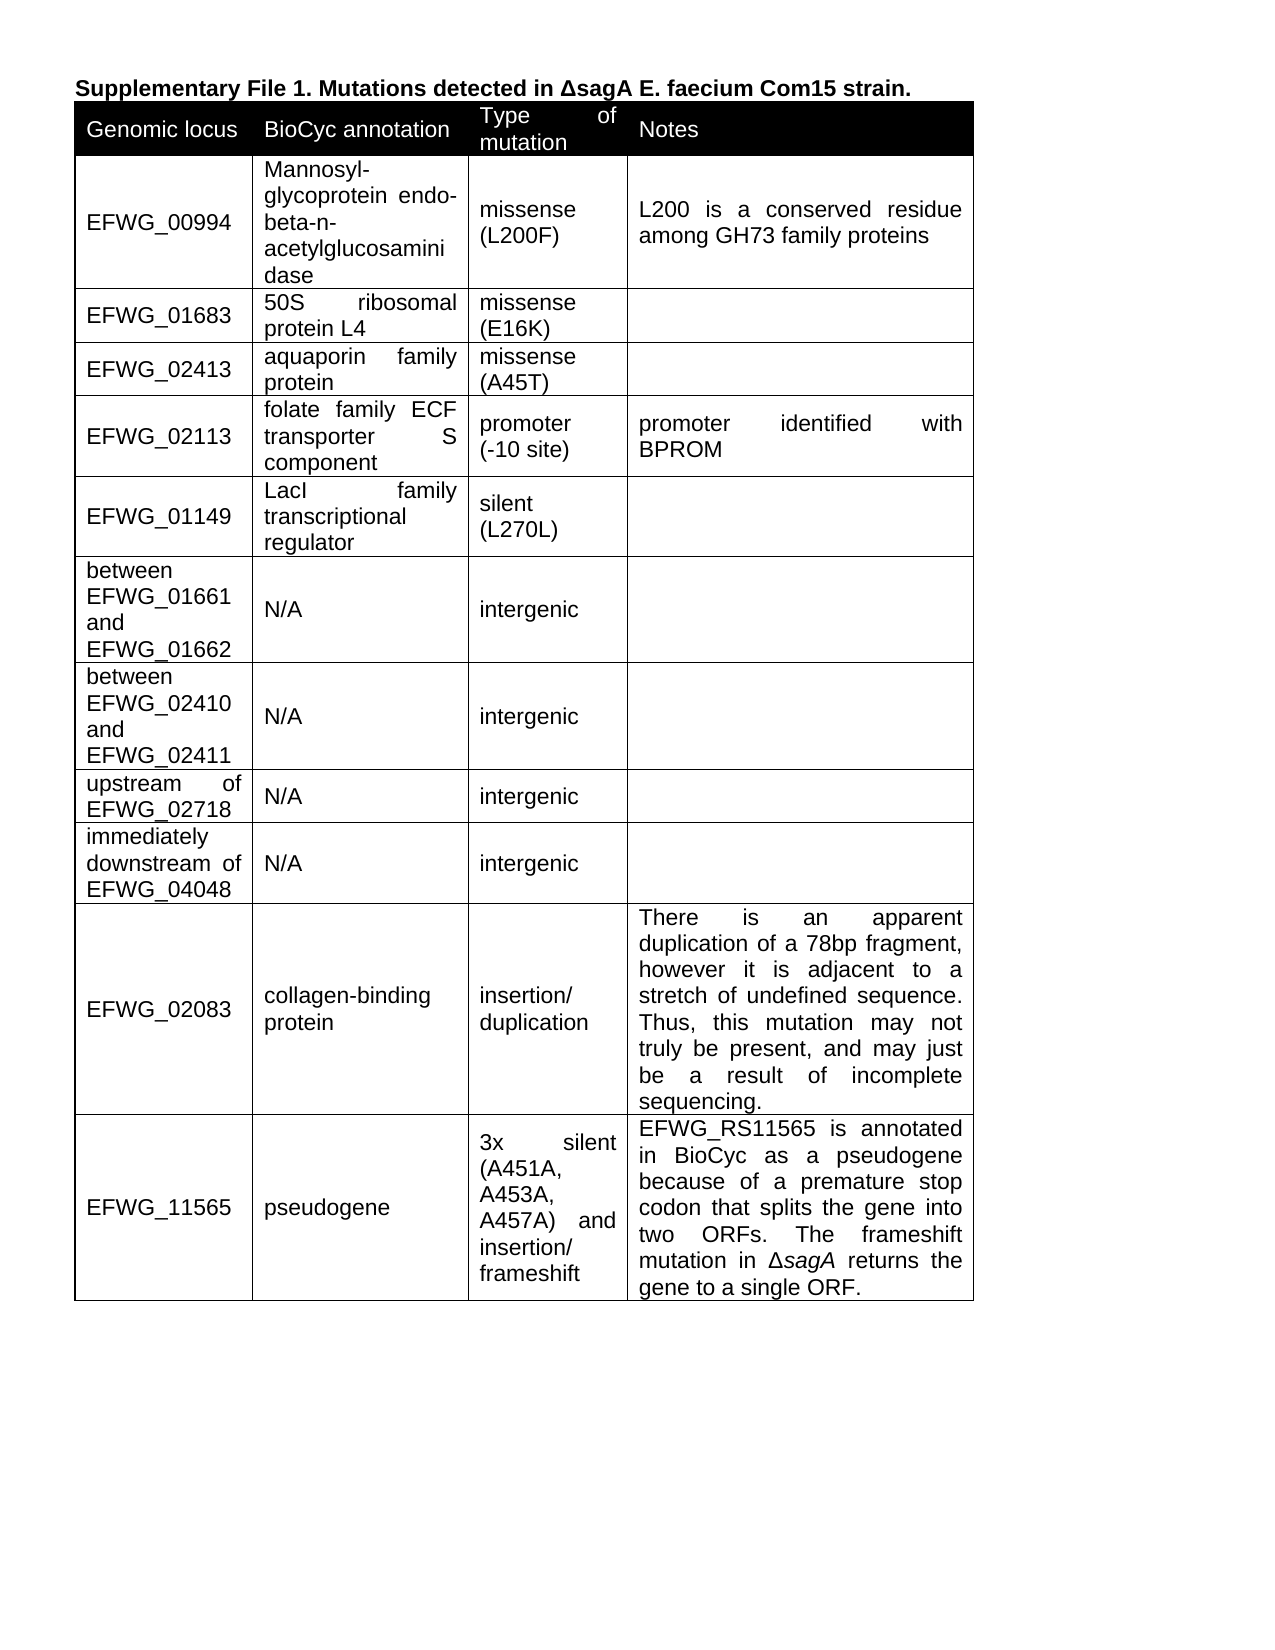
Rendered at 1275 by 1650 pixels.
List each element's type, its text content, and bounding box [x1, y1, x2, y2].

table_cell EFWG_RS11565 is annotated in BioCyc as a pseudogene because of a premature stop codon that splits the gene into two ORFs. The frameshift mutation in ΔsagA returns the gene to a single ORF. [628, 1115, 973, 1300]
table_cell intergenic [469, 823, 627, 902]
table_cell L200 is a conserved residue among GH73 family proteins [628, 156, 973, 288]
table_cell EFWG_01683 [76, 289, 252, 342]
table_cell [628, 477, 973, 556]
table_cell N/A [253, 663, 468, 768]
table_cell [628, 557, 973, 662]
table_cell EFWG_02083 [76, 904, 252, 1114]
table_cell aquaporin family protein [253, 343, 468, 395]
text Supplementary File 1. Mutations detected in ΔsagA E. faecium Com15 strain. [75, 75, 1200, 101]
table_cell promoter (-10 site) [469, 396, 627, 476]
table_cell between EFWG_01661 and EFWG_01662 [76, 557, 252, 662]
table_cell folate family ECF transporter S component [253, 396, 468, 476]
table_cell [628, 770, 973, 822]
table_cell Mannosyl-glycoprotein endo-beta-n-acetylglucosaminidase [253, 156, 468, 288]
table_cell intergenic [469, 557, 627, 662]
table_cell 3x silent (A451A, A453A, A457A) and insertion/ frameshift [469, 1115, 627, 1300]
table_cell collagen-binding protein [253, 904, 468, 1114]
table_header Genomic locus [76, 103, 252, 155]
table_cell upstream of EFWG_02718 [76, 770, 252, 822]
table_cell [628, 343, 973, 395]
table_cell N/A [253, 770, 468, 822]
table_cell intergenic [469, 770, 627, 822]
table_cell intergenic [469, 663, 627, 768]
table_cell promoter identified with BPROM [628, 396, 973, 476]
table_header Notes [628, 103, 973, 155]
table_cell missense (E16K) [469, 289, 627, 342]
table_cell LacI family transcriptional regulator [253, 477, 468, 556]
table_cell immediately downstream of EFWG_04048 [76, 823, 252, 902]
table_cell There is an apparent duplication of a 78bp fragment, however it is adjacent to a stretch of undefined sequence. Thus, this mutation may not truly be present, and may just be a result of incomplete sequencing. [628, 904, 973, 1114]
table_cell [628, 289, 973, 342]
table_cell [628, 823, 973, 902]
table_header BioCyc annotation [253, 103, 468, 155]
table_cell N/A [253, 823, 468, 902]
table_cell [628, 663, 973, 768]
table_cell missense (L200F) [469, 156, 627, 288]
table_cell silent (L270L) [469, 477, 627, 556]
table_cell insertion/ duplication [469, 904, 627, 1114]
table_cell EFWG_02413 [76, 343, 252, 395]
table_cell EFWG_00994 [76, 156, 252, 288]
table_cell EFWG_01149 [76, 477, 252, 556]
table_cell 50S ribosomal protein L4 [253, 289, 468, 342]
table_cell between EFWG_02410 and EFWG_02411 [76, 663, 252, 768]
table_header Type of mutation [469, 103, 627, 155]
table_cell missense (A45T) [469, 343, 627, 395]
table_cell EFWG_02113 [76, 396, 252, 476]
table_cell pseudogene [253, 1115, 468, 1300]
table_cell N/A [253, 557, 468, 662]
table_cell EFWG_11565 [76, 1115, 252, 1300]
